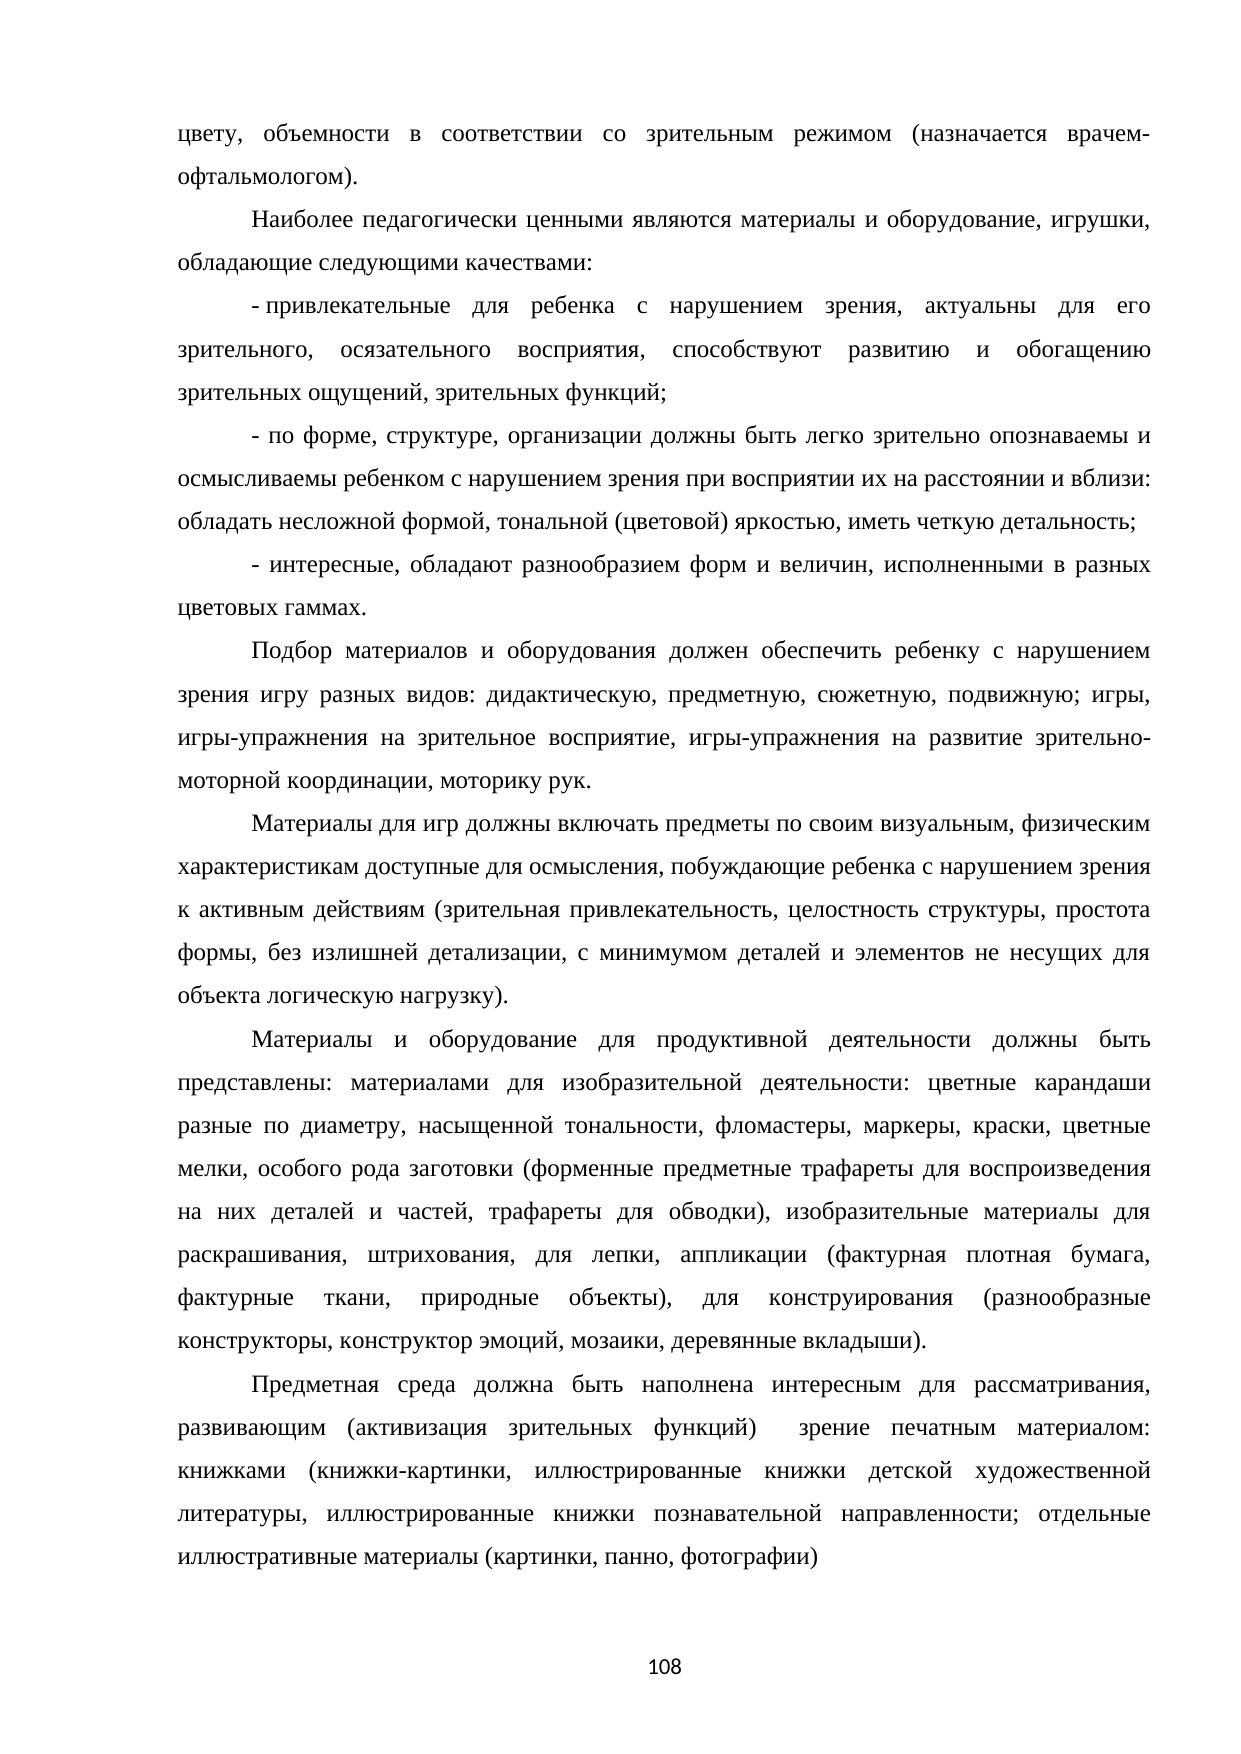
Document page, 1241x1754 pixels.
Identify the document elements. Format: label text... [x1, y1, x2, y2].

text - привлекательные для ребенка с нарушением зрения, актуальны для его зрительного, осязательного восприятия, способствуют развитию и обогащению зрительных ощущений, зрительных функций; [177, 291, 1152, 406]
text Материалы и оборудование для продуктивной деятельности должны быть представлены: материалами для изобразительной деятельности: цветные карандаши разные по диаметру, насыщенной тональности, фломастеры, маркеры, краски, цветные мелки, особого рода заготовки (форменные предметные трафареты для воспроизведения на них деталей и частей, трафареты для обводки), изобразительные материалы для раскрашивания, штрихования, для лепки, аппликации (фактурная плотная бумага, фактурные ткани, природные объекты), для конструирования (разнообразные конструкторы, конструктор эмоций, мозаики, деревянные вкладыши). [177, 1024, 1152, 1354]
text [177, 118, 1152, 190]
text - интересные, обладают разнообразием форм и величин, исполненными в разных цветовых гаммах. [177, 549, 1152, 621]
text - по форме, структуре, организации должны быть легко зрительно опознаваемы и осмысливаемы ребенком с нарушением зрения при восприятии их на расстоянии и вблизи: обладать несложной формой, тональной (цветовой) яркостью, иметь четкую детальность; [177, 420, 1152, 535]
text Наиболее педагогически ценными являются материалы и оборудование, игрушки, обладающие следующими качествами: [177, 204, 1152, 276]
text Предметная среда должна быть наполнена интересным для рассматривания, развивающим (активизация зрительных функций) зрение печатным материалом: книжками (книжки-картинки, иллюстрированные книжки детской художественной литературы, иллюстрированные книжки познавательной направленности; отдельные иллюстративные материалы (картинки, панно, фотографии) [177, 1369, 1152, 1570]
text Подбор материалов и оборудования должен обеспечить ребенку с нарушением зрения игру разных видов: дидактическую, предметную, сюжетную, подвижную; игры, игры-упражнения на зрительное восприятие, игры-упражнения на развитие зрительно-моторной координации, моторику рук. [177, 636, 1152, 794]
text Материалы для игр должны включать предметы по своим визуальным, физическим характеристикам доступные для осмысления, побуждающие ребенка с нарушением зрения к активным действиям (зрительная привлекательность, целостность структуры, простота формы, без излишней детализации, с минимумом деталей и элементов не несущих для объекта логическую нагрузку). [177, 808, 1152, 1009]
